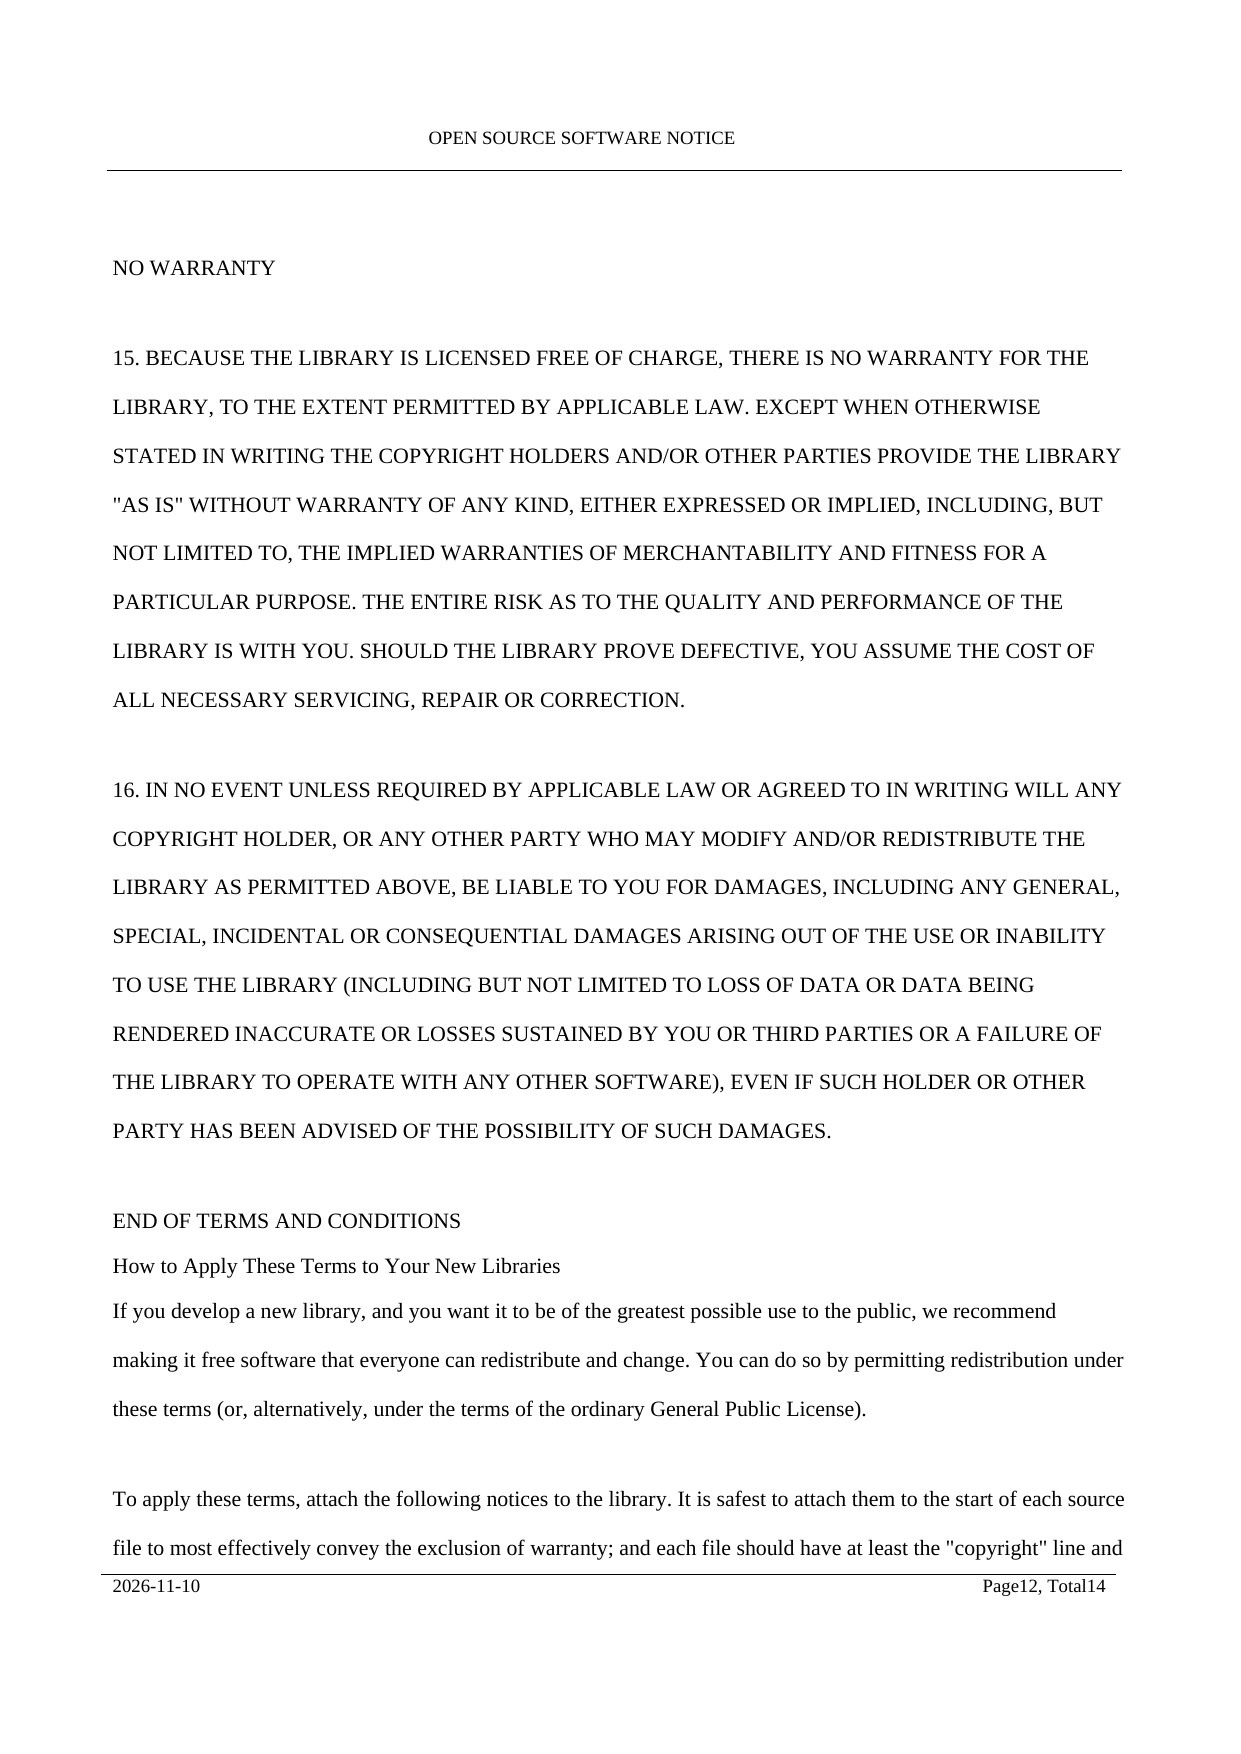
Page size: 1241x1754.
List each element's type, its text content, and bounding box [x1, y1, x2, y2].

text How to Apply These Terms to Your New Libraries [112, 1250, 1128, 1282]
text END OF TERMS AND CONDITIONS [112, 1204, 1128, 1237]
text 16. IN NO EVENT UNLESS REQUIRED BY APPLICABLE LAW OR AGREED TO IN WRITING WILL ANY COPYRIGHT HOLDER, OR ANY OTHER PARTY WHO MAY MODIFY AND/OR REDISTRIBUTE THE LIBRARY AS PERMITTED ABOVE, BE LIABLE TO YOU FOR DAMAGES, INCLUDING ANY GENERAL, SPECIAL, INCIDENTAL OR CONSEQUENTIAL DAMAGES ARISING OUT OF THE USE OR INABILITY TO USE THE LIBRARY (INCLUDING BUT NOT LIMITED TO LOSS OF DATA OR DATA BEING RENDERED INACCURATE OR LOSSES SUSTAINED BY YOU OR THIRD PARTIES OR A FAILURE OF THE LIBRARY TO OPERATE WITH ANY OTHER SOFTWARE), EVEN IF SUCH HOLDER OR OTHER PARTY HAS BEEN ADVISED OF THE POSSIBILITY OF SUCH DAMAGES. [112, 773, 1128, 1147]
text NO WARRANTY [112, 251, 1128, 284]
text If you develop a new library, and you want it to be of the greatest possible use to the public, we recommend making it free software that everyone can redistribute and change. You can do so by permitting redistribution under these terms (or, alternatively, under the terms of the ordinary General Public License). [112, 1295, 1128, 1425]
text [112, 1482, 1128, 1564]
text 15. BECAUSE THE LIBRARY IS LICENSED FREE OF CHARGE, THERE IS NO WARRANTY FOR THE LIBRARY, TO THE EXTENT PERMITTED BY APPLICABLE LAW. EXCEPT WHEN OTHERWISE STATED IN WRITING THE COPYRIGHT HOLDERS AND/OR OTHER PARTIES PROVIDE THE LIBRARY "AS IS" WITHOUT WARRANTY OF ANY KIND, EITHER EXPRESSED OR IMPLIED, INCLUDING, BUT NOT LIMITED TO, THE IMPLIED WARRANTIES OF MERCHANTABILITY AND FITNESS FOR A PARTICULAR PURPOSE. THE ENTIRE RISK AS TO THE QUALITY AND PERFORMANCE OF THE LIBRARY IS WITH YOU. SHOULD THE LIBRARY PROVE DEFECTIVE, YOU ASSUME THE COST OF ALL NECESSARY SERVICING, REPAIR OR CORRECTION. [112, 342, 1128, 715]
